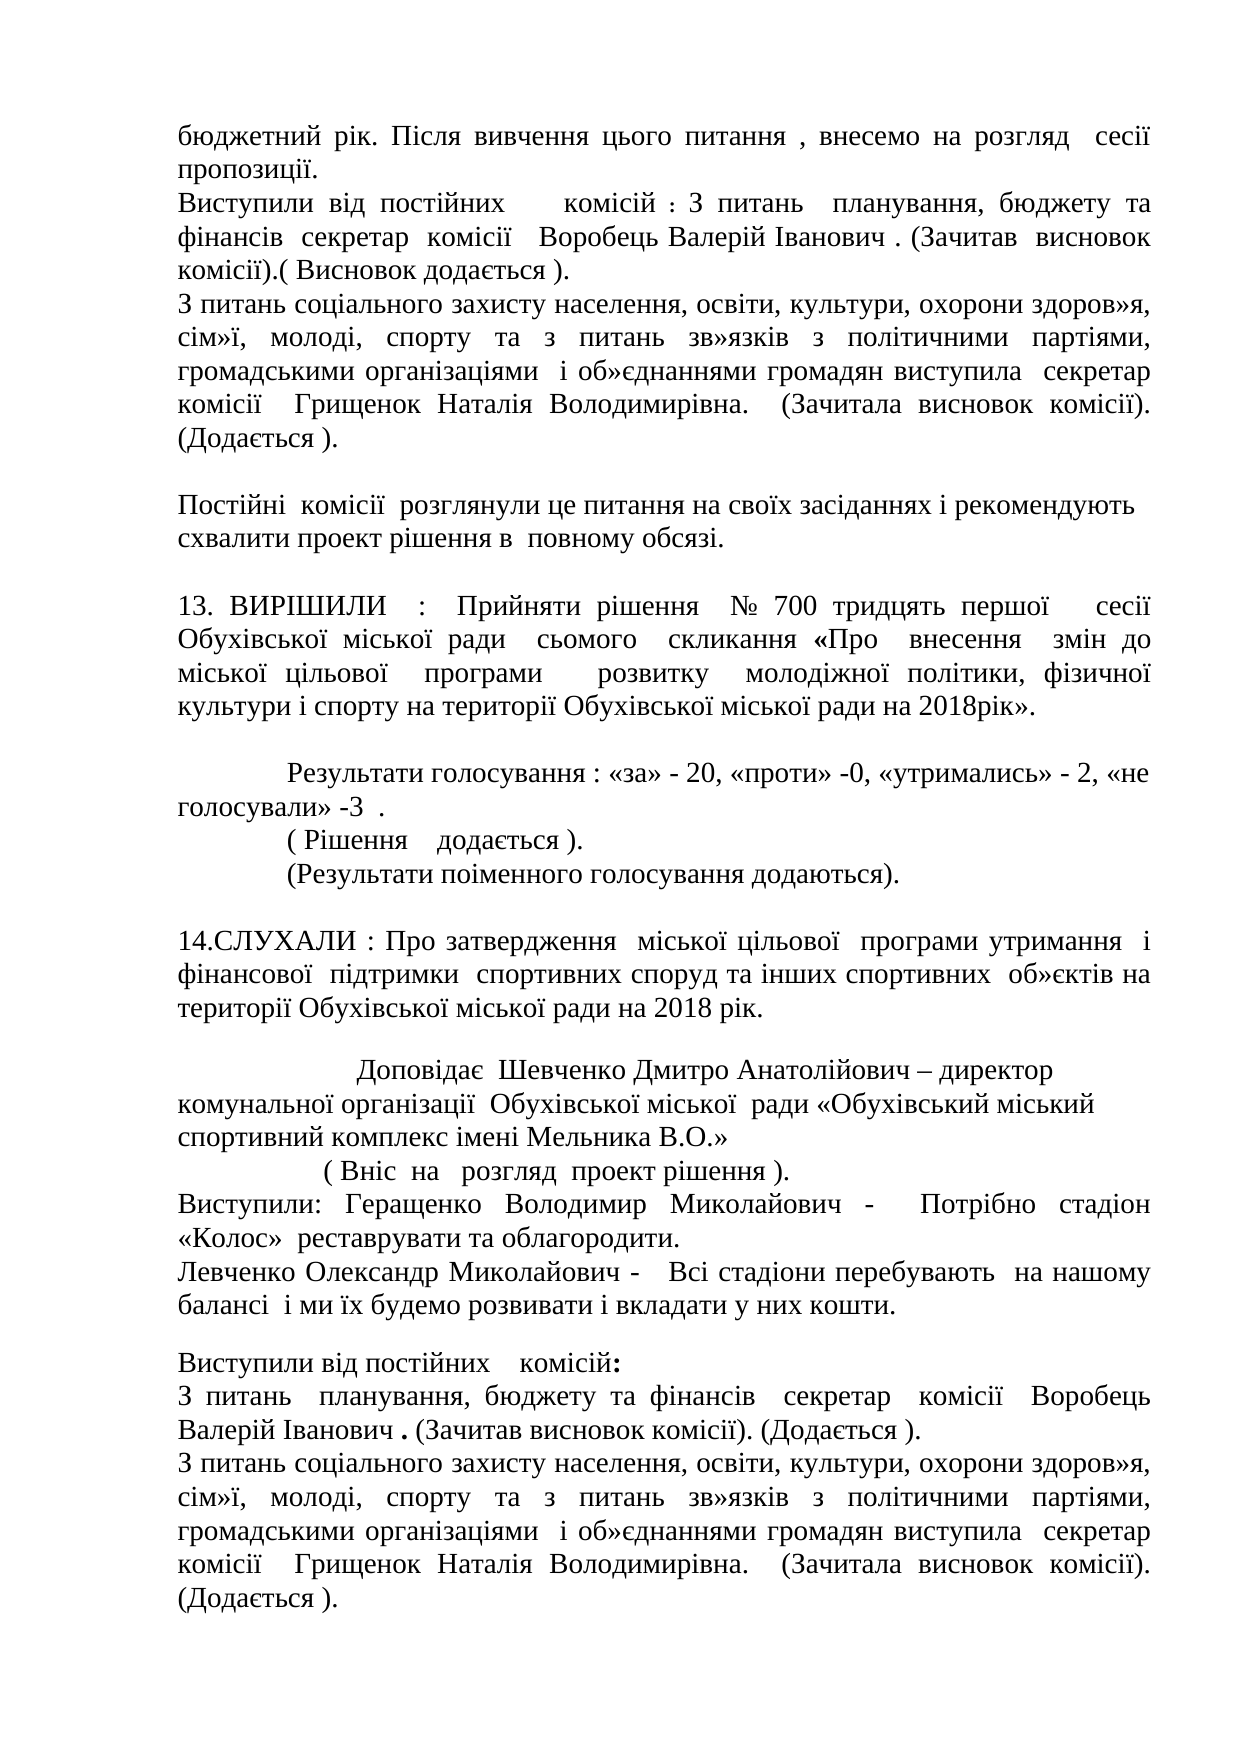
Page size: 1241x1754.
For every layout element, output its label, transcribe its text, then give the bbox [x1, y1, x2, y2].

text Виступили від постійних комісій : З питань планування, бюджету та фінансів секретар комісії Воробець Валерій Іванович . (Зачитав висновок комісії).( Висновок додається ). [177, 185, 1152, 286]
subtitle Результати голосування : «за» - 20, «проти» -0, «утримались» - 2, «не голосували» -3 . [177, 755, 1152, 822]
subtitle Виступили від постійних комісій: [177, 1345, 1152, 1378]
subtitle З питань соціального захисту населення, освіти, культури, охорони здоров»я, сім»ї, молоді, спорту та з питань зв»язків з політичними партіями, громадськими організаціями і об»єднаннями громадян виступила секретар комісії Грищенок Наталія Володимирівна. (Зачитала висновок комісії). (Додається ). [177, 286, 1152, 453]
text Левченко Олександр Миколайович - Всі стадіони перебувають на нашому балансі і ми їх будемо розвивати і вкладати у них кошти. [177, 1254, 1152, 1321]
text ( Вніс на розгляд проект рішення ). [177, 1153, 1152, 1187]
subtitle З питань планування, бюджету та фінансів секретар комісії Воробець Валерій Іванович . (Зачитав висновок комісії). (Додається ). [177, 1378, 1152, 1446]
subtitle З питань соціального захисту населення, освіти, культури, охорони здоров»я, сім»ї, молоді, спорту та з питань зв»язків з політичними партіями, громадськими організаціями і об»єднаннями громадян виступила секретар комісії Грищенок Наталія Володимирівна. (Зачитала висновок комісії). (Додається ). [177, 1446, 1152, 1613]
text Виступили: Геращенко Володимир Миколайович - Потрібно стадіон «Колос» реставрувати та облагородити. [177, 1187, 1152, 1254]
subtitle ( Рішення додається ). [177, 822, 1152, 856]
text 13. ВИРІШИЛИ : Прийняти рішення № 700 тридцять першої сесії Обухівської міської ради сьомого скликання «Про внесення змін до міської цільової програми розвитку молодіжної політики, фізичної культури і спорту на території Обухівської міської ради на 2018рік». [177, 588, 1152, 722]
list Постійні комісії розглянули це питання на своїх засіданнях і рекомендують схвалити проект рішення в повному обсязі. [177, 487, 1152, 554]
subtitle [177, 118, 1152, 185]
text Доповідає Шевченко Дмитро Анатолійович – директор комунальної організації Обухівської міської ради «Обухівський міський спортивний комплекс імені Мельника В.О.» [177, 1052, 1152, 1153]
subtitle (Результати поіменного голосування додаються). [177, 856, 1152, 889]
text 14.СЛУХАЛИ : Про затвердження міської цільової програми утримання і фінансової підтримки спортивних споруд та інших спортивних об»єктів на території Обухівської міської ради на 2018 рік. [177, 923, 1152, 1024]
